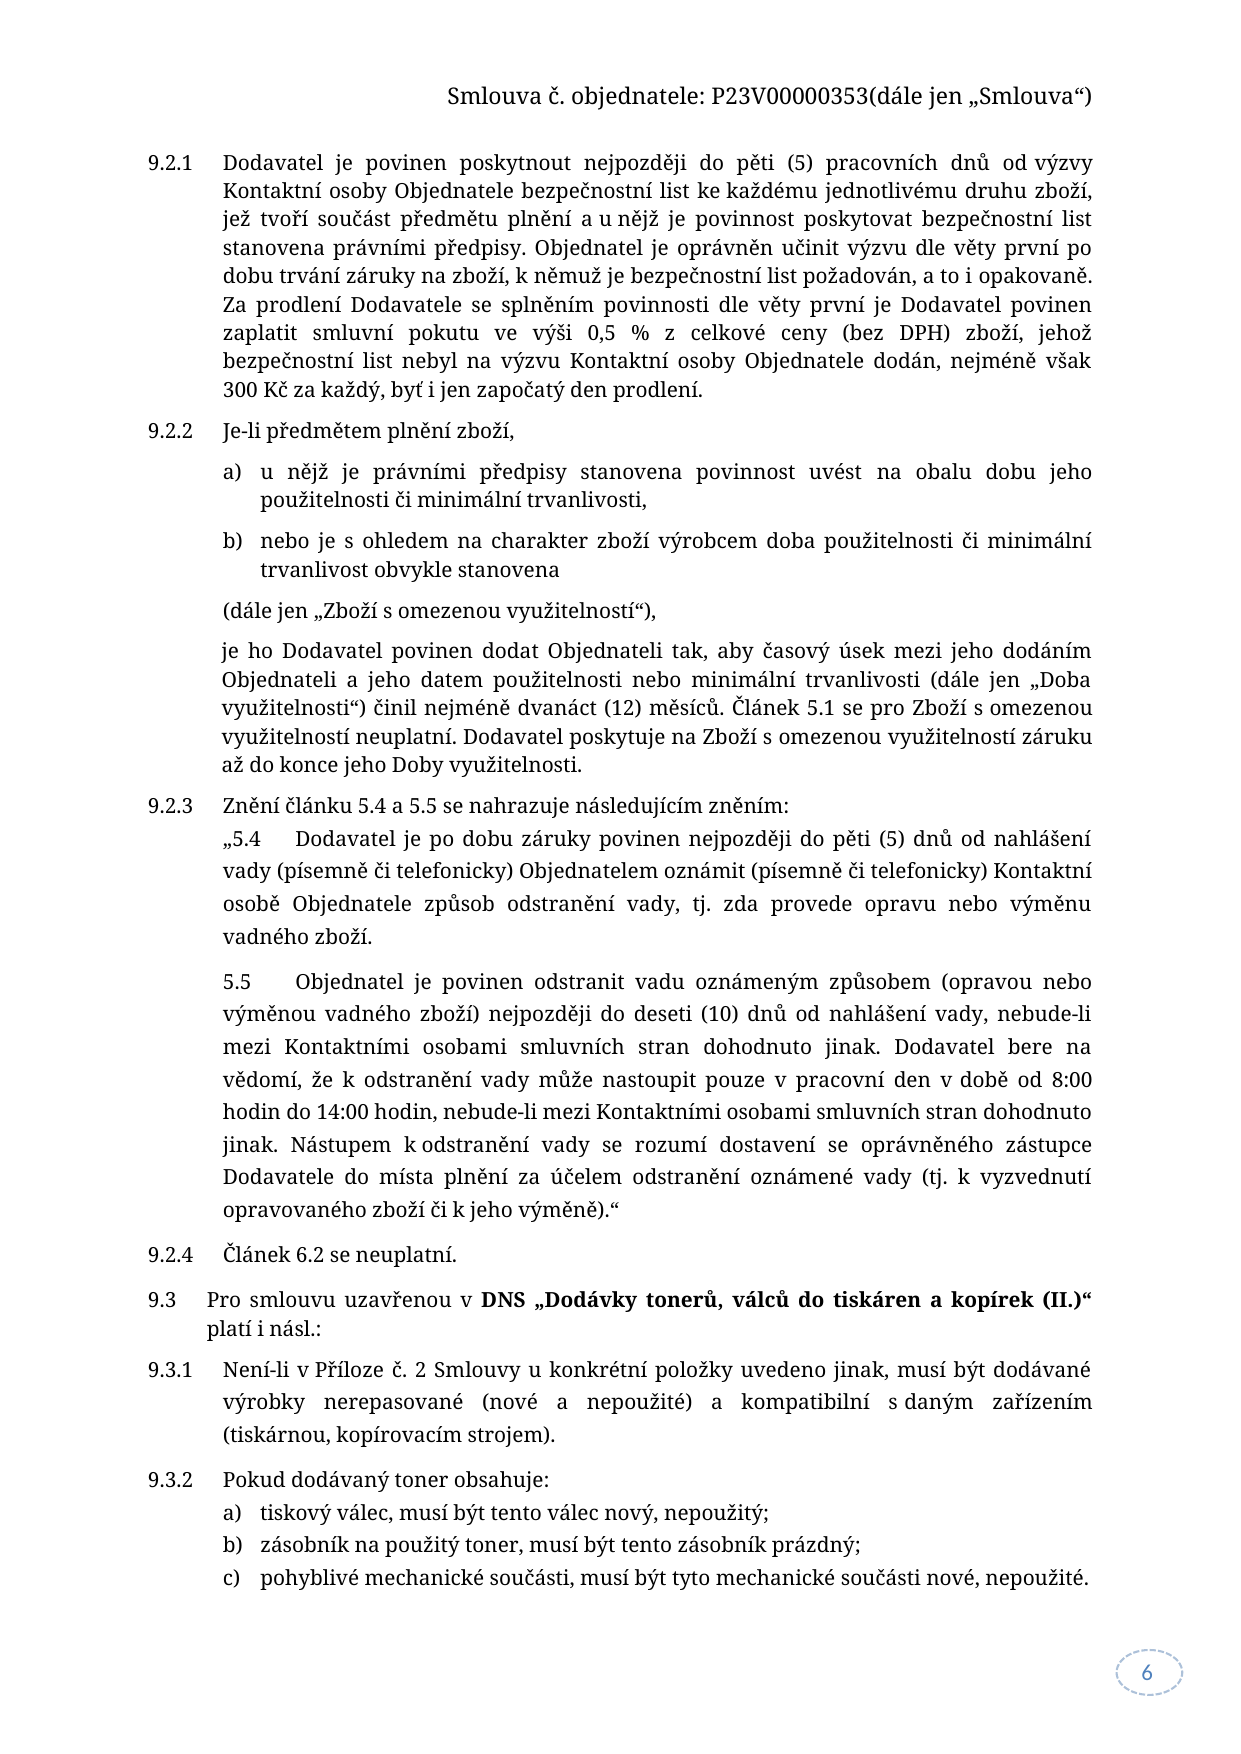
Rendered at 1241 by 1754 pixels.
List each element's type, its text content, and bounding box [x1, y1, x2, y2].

list Pro smlouvu uzavřenou v DNS „Dodávky tonerů, válců do tiskáren a kopírek (II.)“ platí i násl.: [148, 1285, 1093, 1342]
list „5.4 Dodavatel je po dobu záruky povinen nejpozději do pěti (5) dnů od nahlášení vady (písemně či telefonicky) Objednatelem oznámit (písemně či telefonicky) Kontaktní osobě Objednatele způsob odstranění vady, tj. zda provede opravu nebo výměnu vadného zboží. [223, 824, 1093, 950]
text je ho Dodavatel povinen dodat Objednateli tak, aby časový úsek mezi jeho dodáním Objednateli a jeho datem použitelnosti nebo minimální trvanlivosti (dále jen „Doba využitelnosti“) činil nejméně dvanáct (12) měsíců. Článek 5.1 se pro Zboží s omezenou využitelností neuplatní. Dodavatel poskytuje na Zboží s omezenou využitelností záruku až do konce jeho Doby využitelnosti. [221, 637, 1093, 779]
list u nějž je právními předpisy stanovena povinnost uvést na obalu dobu jeho použitelnosti či minimální trvanlivosti, [223, 457, 1093, 514]
list nebo je s ohledem na charakter zboží výrobcem doba použitelnosti či minimální trvanlivost obvykle stanovena [223, 526, 1093, 583]
list tiskový válec, musí být tento válec nový, nepoužitý; [223, 1498, 1093, 1526]
list Není-li v Příloze č. 2 Smlouvy u konkrétní položky uvedeno jinak, musí být dodávané výrobky nerepasované (nové a nepoužité) a kompatibilní s daným zařízením (tiskárnou, kopírovacím strojem). [148, 1355, 1093, 1448]
list 5.5 Objednatel je povinen odstranit vadu oznámeným způsobem (opravou nebo výměnou vadného zboží) nejpozději do deseti (10) dnů od nahlášení vady, nebude-li mezi Kontaktními osobami smluvních stran dohodnuto jinak. Dodavatel bere na vědomí, že k odstranění vady může nastoupit pouze v pracovní den v době od 8:00 hodin do 14:00 hodin, nebude-li mezi Kontaktními osobami smluvních stran dohodnuto jinak. Nástupem k odstranění vady se rozumí dostavení se oprávněného zástupce Dodavatele do místa plnění za účelem odstranění oznámené vady (tj. k vyzvednutí opravovaného zboží či k jeho výměně).“ [223, 967, 1093, 1223]
list zásobník na použitý toner, musí být tento zásobník prázdný; [223, 1530, 1093, 1559]
list Je-li předmětem plnění zboží, [148, 416, 1093, 444]
text (dále jen „Zboží s omezenou využitelností“), [223, 596, 1093, 624]
list Článek 6.2 se neuplatní. [148, 1240, 1093, 1269]
list Znění článku 5.4 a 5.5 se nahrazuje následujícím zněním: [148, 791, 1093, 820]
list Pokud dodávaný toner obsahuje: [148, 1465, 1093, 1493]
list Dodavatel je povinen poskytnout nejpozději do pěti (5) pracovních dnů od výzvy Kontaktní osoby Objednatele bezpečnostní list ke každému jednotlivému druhu zboží, jež tvoří součást předmětu plnění a u nějž je povinnost poskytovat bezpečnostní list stanovena právními předpisy. Objednatel je oprávněn učinit výzvu dle věty první po dobu trvání záruky na zboží, k němuž je bezpečnostní list požadován, a to i opakovaně. Za prodlení Dodavatele se splněním povinnosti dle věty první je Dodavatel povinen zaplatit smluvní pokutu ve výši 0,5 % z celkové ceny (bez DPH) zboží, jehož bezpečnostní list nebyl na výzvu Kontaktní osoby Objednatele dodán, nejméně však 300 Kč za každý, byť i jen započatý den prodlení. [148, 148, 1093, 403]
list pohyblivé mechanické součásti, musí být tyto mechanické součásti nové, nepoužité. [223, 1563, 1093, 1591]
